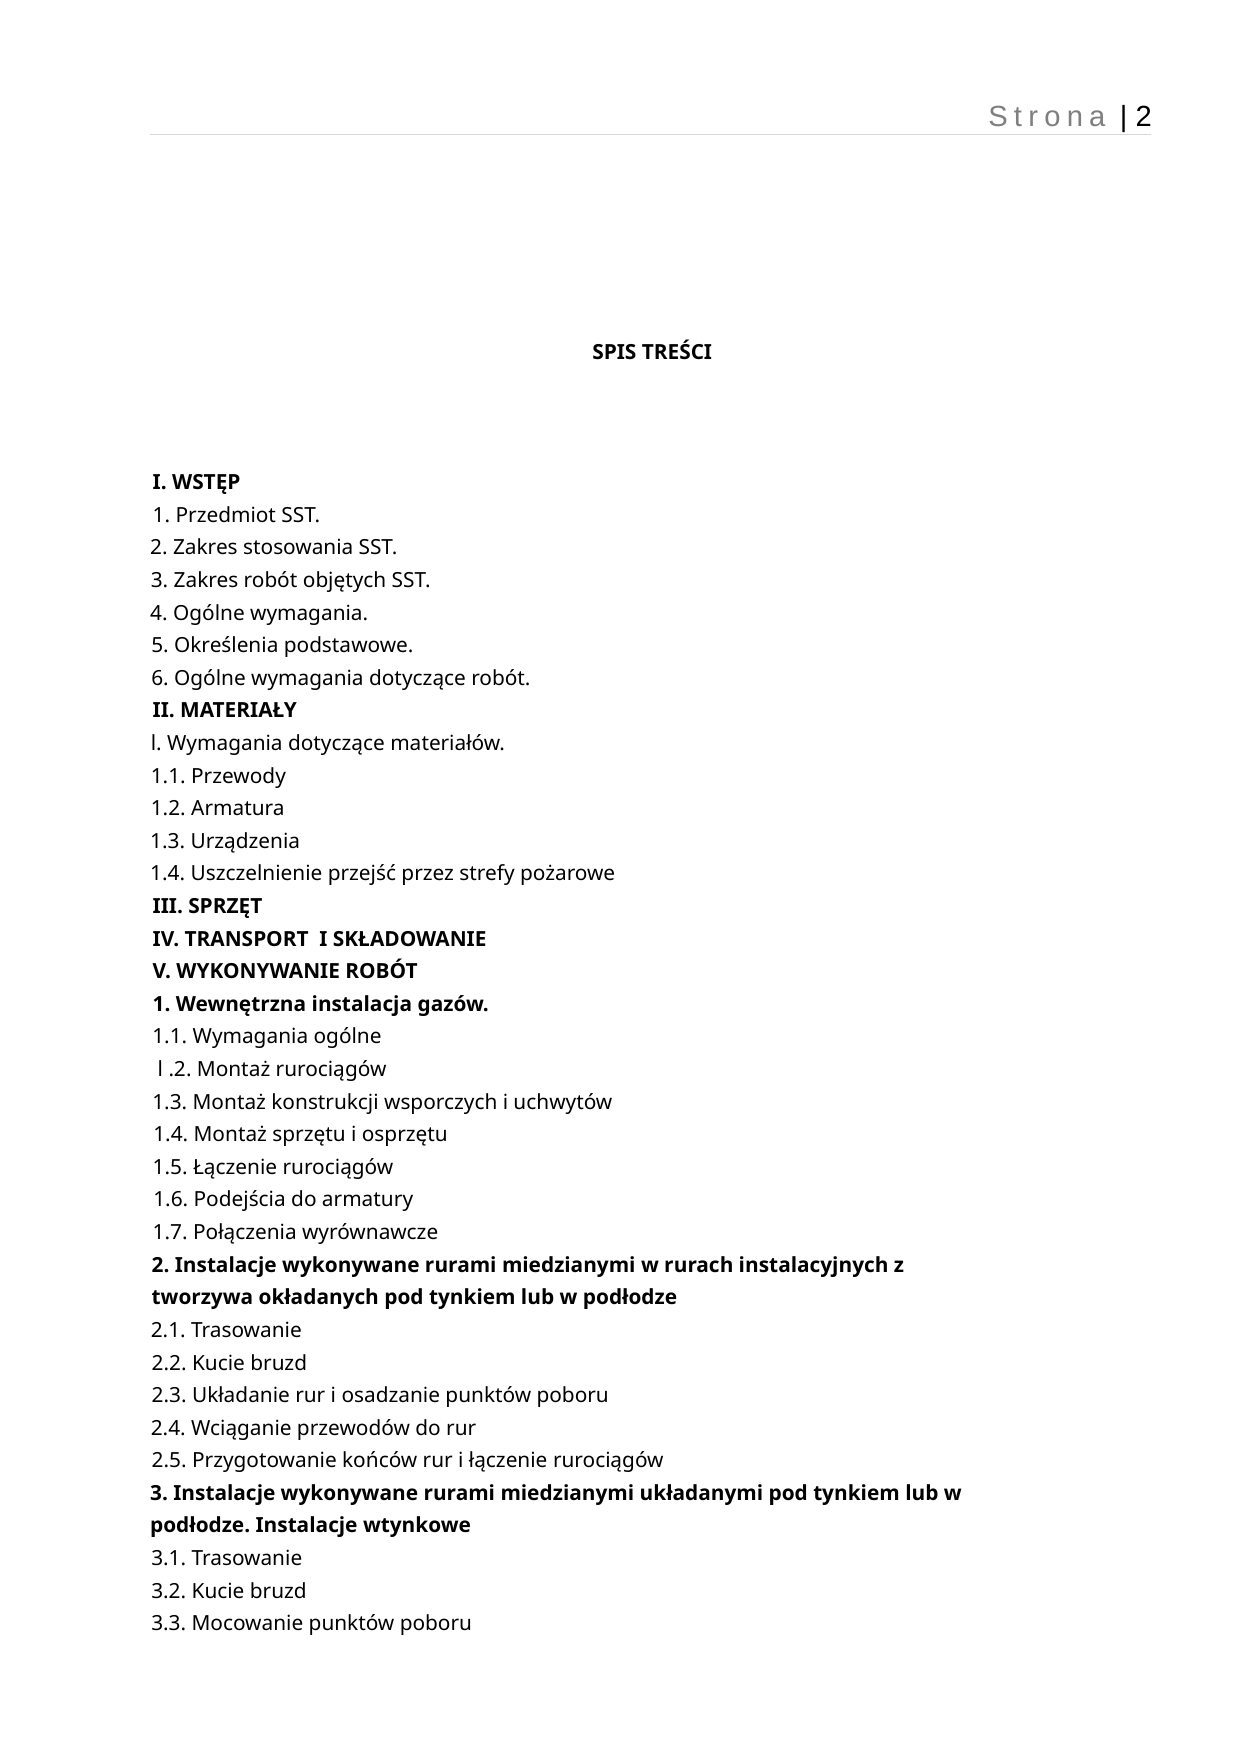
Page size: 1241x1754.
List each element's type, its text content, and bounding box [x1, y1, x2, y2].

text V. WYKONYWANIE ROBÓT [152, 956, 1151, 985]
text 1.4. Montaż sprzętu i osprzętu [153, 1119, 1151, 1148]
text 3. Instalacje wykonywane rurami miedzianymi układanymi pod tynkiem lub w [150, 1478, 1151, 1506]
text 2.5. Przygotowanie końców rur i łączenie rurociągów [151, 1445, 1151, 1474]
text SPIS TREŚCI [152, 337, 1151, 365]
text 1.6. Podejścia do armatury [153, 1184, 1151, 1213]
text III. SPRZĘT [152, 891, 1151, 919]
text tworzywa okładanych pod tynkiem lub w podłodze [151, 1282, 1151, 1311]
text 1. Wewnętrzna instalacja gazów. [152, 989, 1151, 1017]
text 1.4. Uszczelnienie przejść przez strefy pożarowe [150, 858, 1151, 887]
text 1.3. Urządzenia [150, 826, 1151, 854]
text 1. Przedmiot SST. [152, 500, 1151, 528]
text 2.4. Wciąganie przewodów do rur [151, 1413, 1151, 1441]
text 2. Instalacje wykonywane rurami miedzianymi w rurach instalacyjnych z [151, 1250, 1151, 1278]
text 2. Zakres stosowania SST. [150, 532, 1151, 561]
text 1.3. Montaż konstrukcji wsporczych i uchwytów [152, 1087, 1151, 1115]
text l. Wymagania dotyczące materiałów. [151, 728, 1151, 757]
text podłodze. Instalacje wtynkowe [150, 1511, 1151, 1539]
text 5. Określenia podstawowe. [151, 630, 1151, 659]
text 1.1. Wymagania ogólne [152, 1022, 1154, 1050]
text II. MATERIAŁY [152, 696, 1151, 724]
text 1.7. Połączenia wyrównawcze [152, 1217, 1151, 1246]
text 2.1. Trasowanie [151, 1315, 1151, 1343]
text 3.1. Trasowanie [151, 1543, 1151, 1572]
text 1.2. Armatura [151, 793, 1151, 822]
text 1.5. Łączenie rurociągów [152, 1152, 1151, 1180]
text 2.3. Układanie rur i osadzanie punktów poboru [151, 1380, 1151, 1409]
text 1.1. Przewody [151, 761, 1151, 789]
text 3.2. Kucie bruzd [151, 1576, 1151, 1604]
text IV. TRANSPORT I SKŁADOWANIE [152, 924, 1151, 952]
text 3. Zakres robót objętych SST. [151, 565, 1151, 593]
text 4. Ogólne wymagania. [150, 598, 1151, 626]
text 2.2. Kucie bruzd [151, 1348, 1151, 1376]
text l .2. Montaż rurociągów [152, 1054, 1154, 1083]
text 3.3. Mocowanie punktów poboru [151, 1608, 1151, 1637]
text I. WSTĘP [152, 467, 1151, 496]
text 6. Ogólne wymagania dotyczące robót. [151, 663, 1151, 691]
